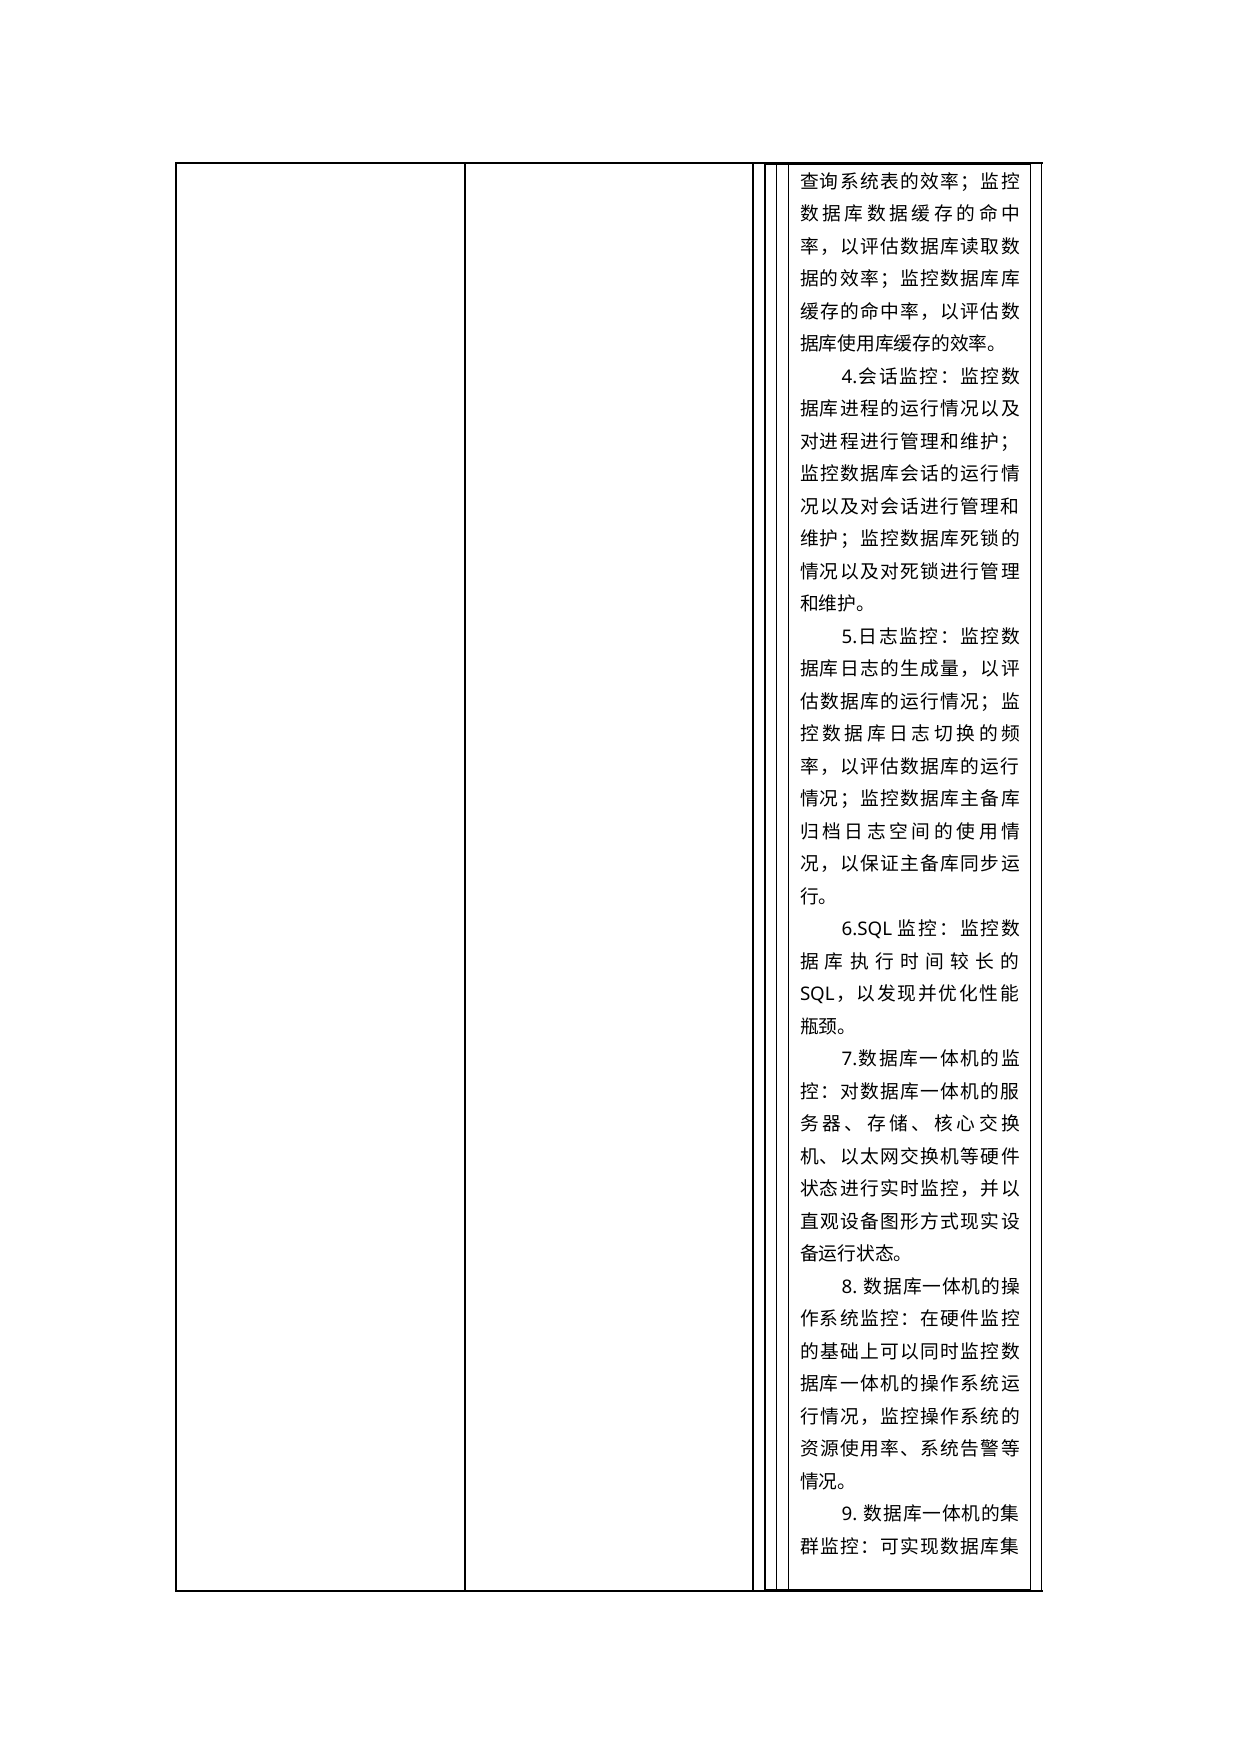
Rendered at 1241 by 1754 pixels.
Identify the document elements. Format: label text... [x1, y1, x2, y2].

table_cell [789, 165, 1030, 1589]
table_cell 1 [177, 164, 464, 1590]
table_cell [1031, 164, 1041, 1590]
table_cell [766, 165, 776, 1589]
table_cell [777, 165, 788, 1589]
table_cell [754, 164, 764, 1590]
table_cell [466, 164, 752, 1590]
